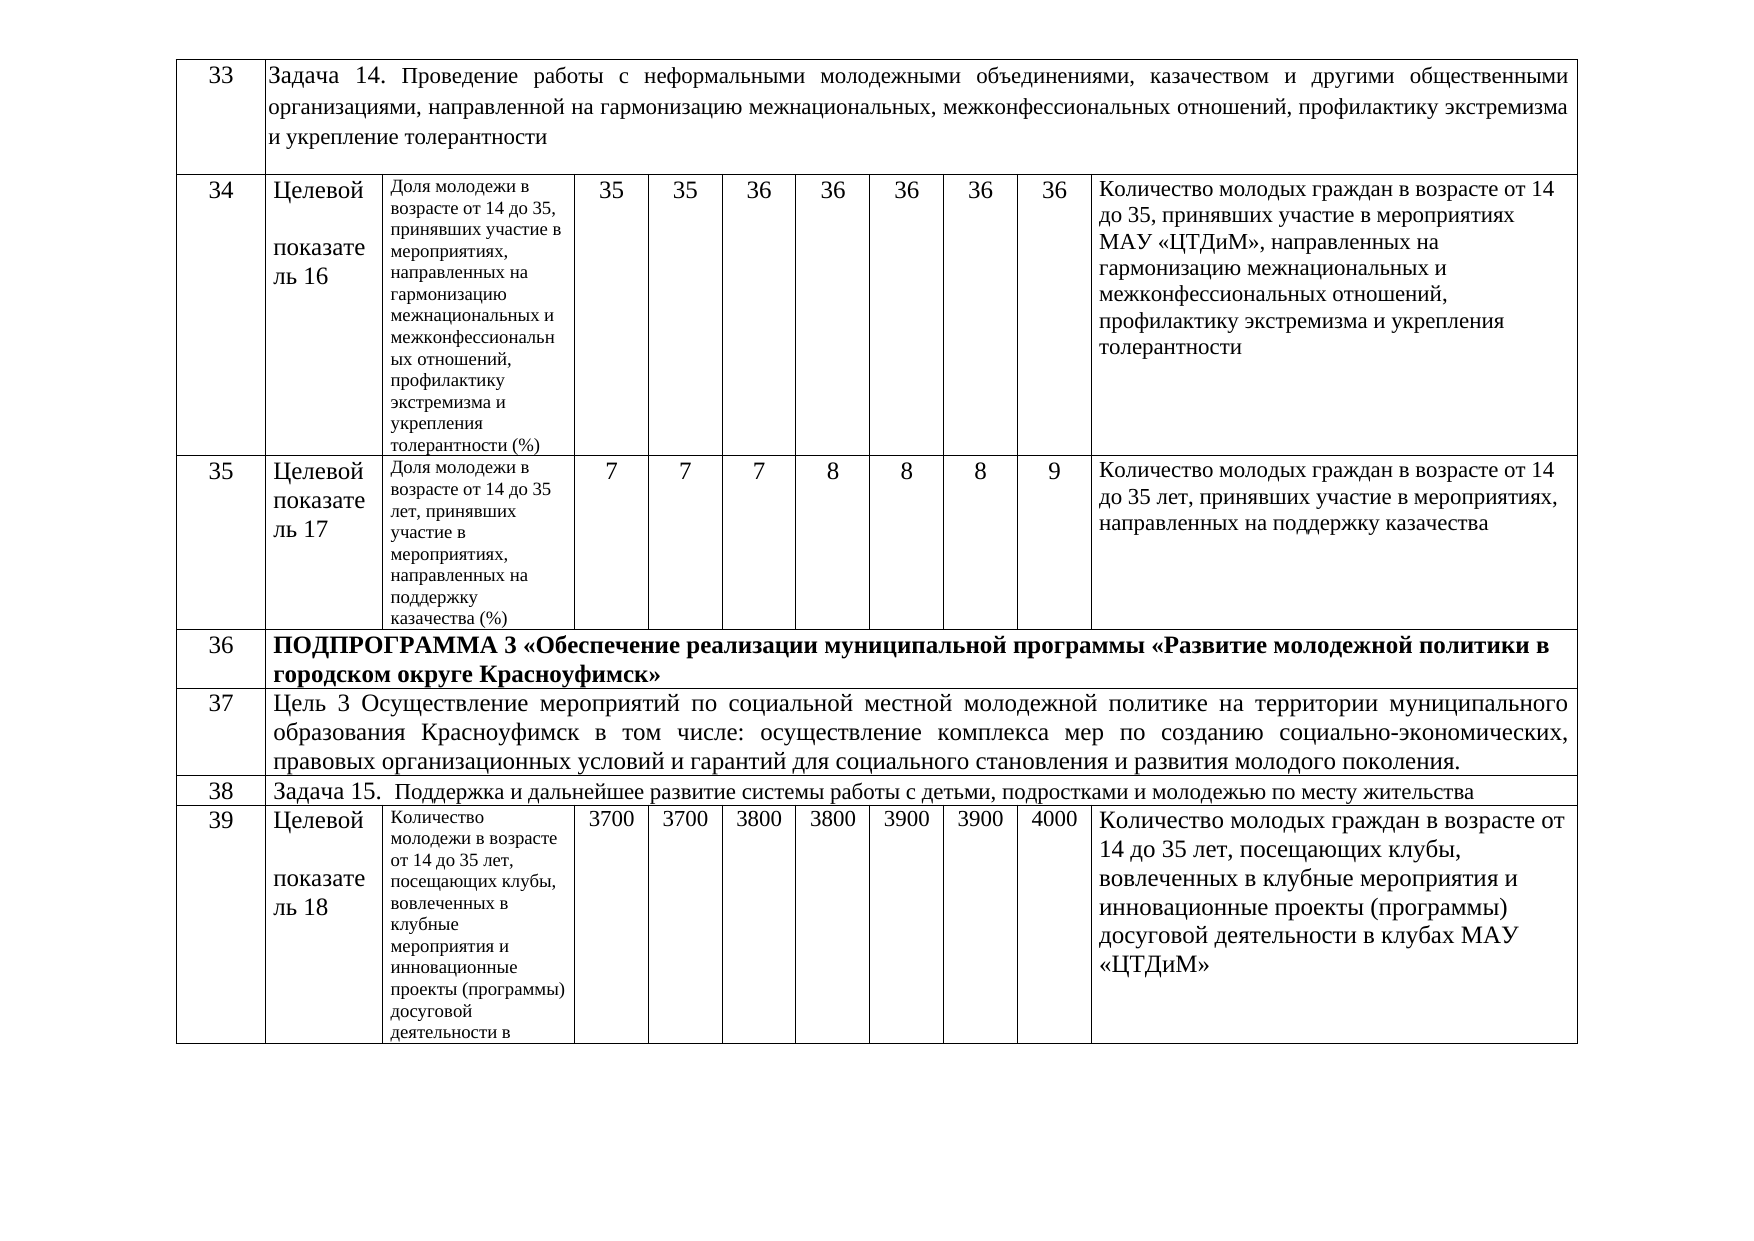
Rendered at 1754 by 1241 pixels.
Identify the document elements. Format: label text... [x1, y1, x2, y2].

table_cell 7 [649, 456, 722, 629]
table_cell 9 [1018, 456, 1091, 629]
table_cell 34 [177, 175, 265, 455]
table_cell 36 [177, 630, 265, 687]
table_cell 3900 [944, 806, 1017, 1043]
table_cell 3900 [870, 806, 943, 1043]
table_cell Доля молодежи в возрасте от 14 до 35, принявших участие в мероприятиях, направленных на гармонизацию межнациональных и межконфессиональных отношений, профилактику экстремизма и укрепления толерантности (%) [383, 175, 574, 455]
table_cell 3700 [575, 806, 648, 1043]
table_cell 36 [1018, 175, 1091, 455]
table_cell Цель 3 Осуществление мероприятий по социальной местной молодежной политике на территории муниципального образования Красноуфимск в том числе: осуществление комплекса мер по созданию социально-экономических, правовых организационных условий и гарантий для социального становления и развития молодого поколения. [266, 689, 1577, 775]
table_cell 35 [649, 175, 722, 455]
table_cell 8 [796, 456, 869, 629]
table_cell 8 [944, 456, 1017, 629]
table_cell 37 [177, 689, 265, 775]
table_cell 8 [870, 456, 943, 629]
table_cell 33 [177, 60, 265, 174]
table_cell Доля молодежи в возрасте от 14 до 35 лет, принявших участие в мероприятиях, направленных на поддержку казачества (%) [383, 456, 574, 629]
table_cell 3700 [649, 806, 722, 1043]
table_cell 35 [177, 456, 265, 629]
table_cell Целевой показатель 16 [266, 175, 382, 455]
table_cell 4000 [1018, 806, 1091, 1043]
table_cell 36 [723, 175, 795, 455]
table_cell Задача 15. Поддержка и дальнейшее развитие системы работы с детьми, подростками и молодежью по месту жительства [266, 776, 1577, 804]
table_cell Задача 14. Проведение работы с неформальными молодежными объединениями, казачеством и другими общественными организациями, направленной на гармонизацию межнациональных, межконфессиональных отношений, профилактику экстремизма и укрепление толерантности [266, 60, 1577, 174]
table_cell 7 [723, 456, 795, 629]
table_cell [383, 806, 574, 1043]
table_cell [1092, 806, 1577, 1043]
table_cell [266, 806, 382, 1043]
table_cell Количество молодых граждан в возрасте от 14 до 35 лет, принявших участие в мероприятиях, направленных на поддержку казачества [1092, 456, 1577, 629]
table_cell Количество молодых граждан в возрасте от 14 до 35, принявших участие в мероприятиях МАУ «ЦТДиМ», направленных на гармонизацию межнациональных и межконфессиональных отношений, профилактику экстремизма и укрепления толерантности [1092, 175, 1577, 455]
table_cell 36 [870, 175, 943, 455]
table_cell 3800 [796, 806, 869, 1043]
table_cell 36 [944, 175, 1017, 455]
table_cell 7 [575, 456, 648, 629]
table_cell ПОДПРОГРАММА 3 «Обеспечение реализации муниципальной программы «Развитие молодежной политики в городском округе Красноуфимск» [266, 630, 1577, 687]
table_cell Целевой показатель 17 [266, 456, 382, 629]
table_cell 38 [177, 776, 265, 804]
table_cell 35 [575, 175, 648, 455]
table_cell 39 [177, 806, 265, 1043]
table_cell 36 [796, 175, 869, 455]
table_cell 3800 [723, 806, 795, 1043]
